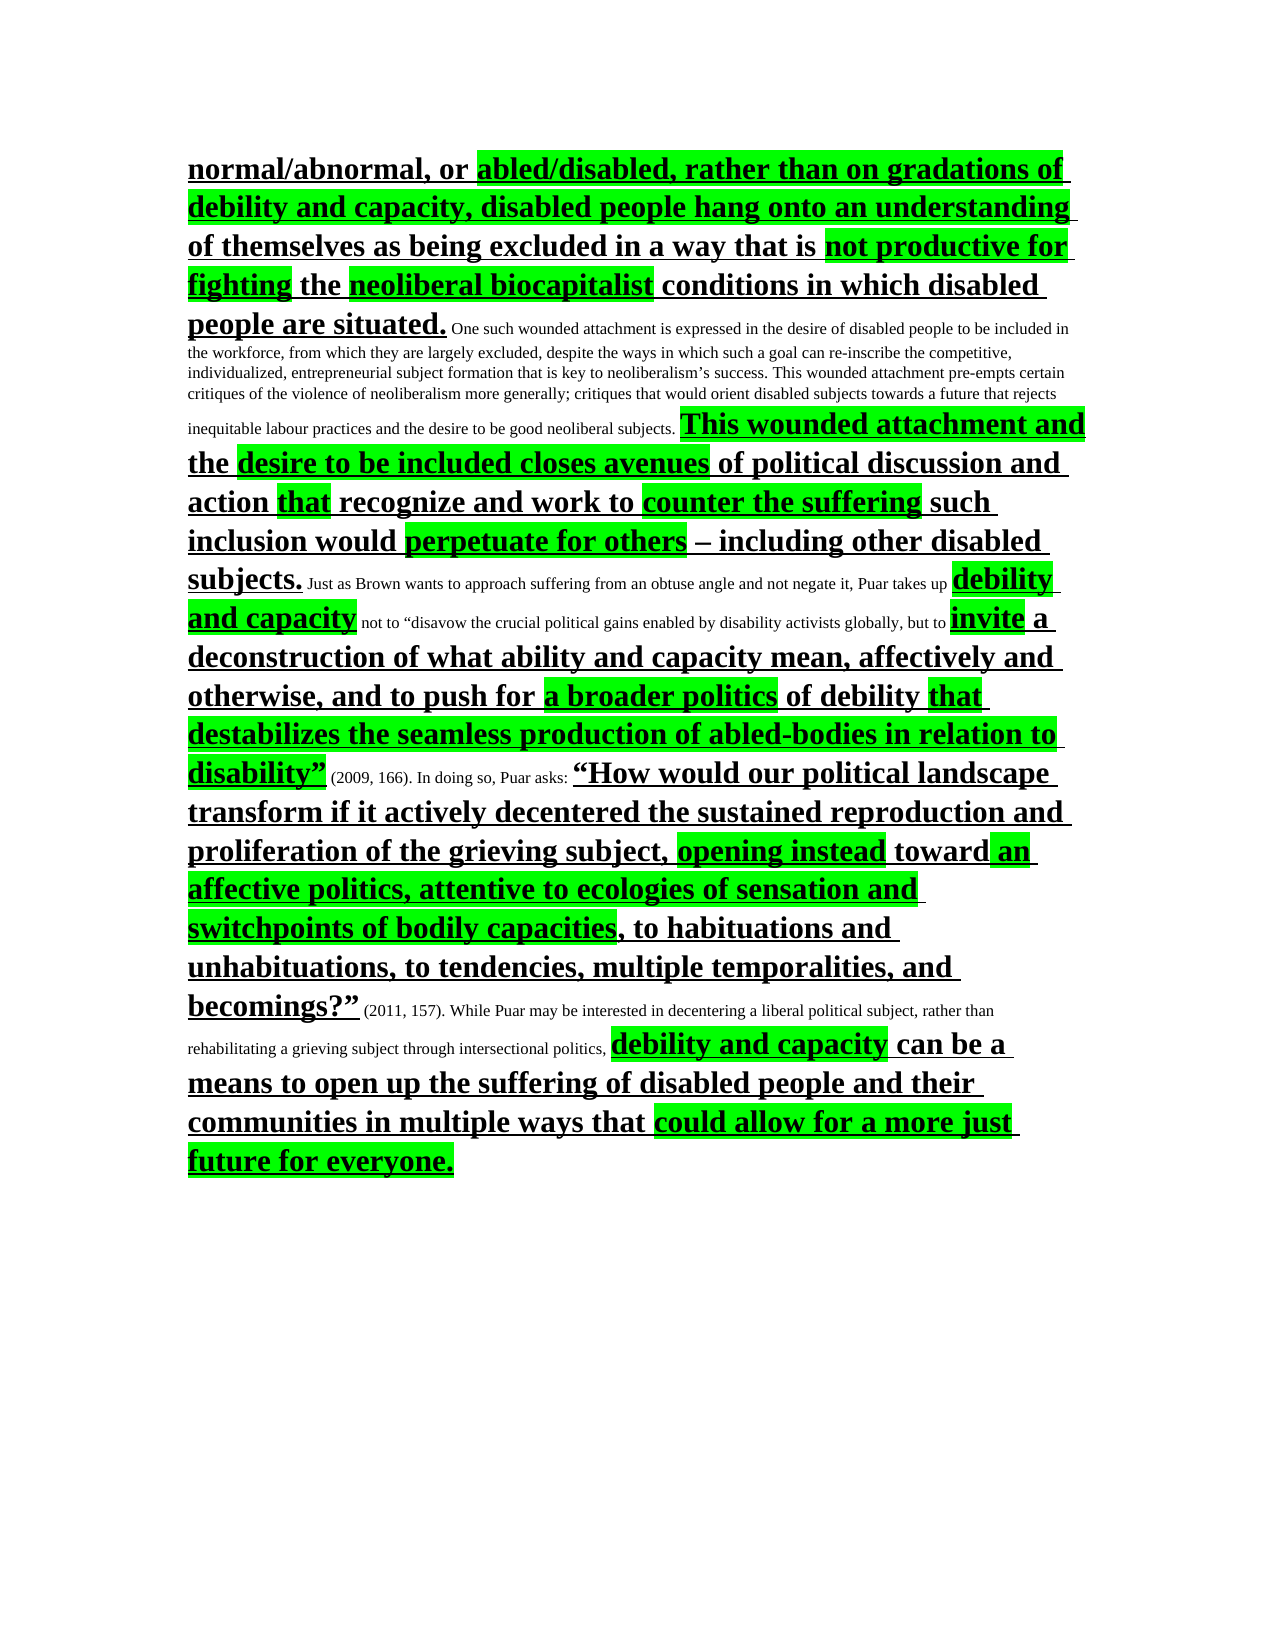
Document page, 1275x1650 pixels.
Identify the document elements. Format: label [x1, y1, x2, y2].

text [187, 150, 1087, 1178]
